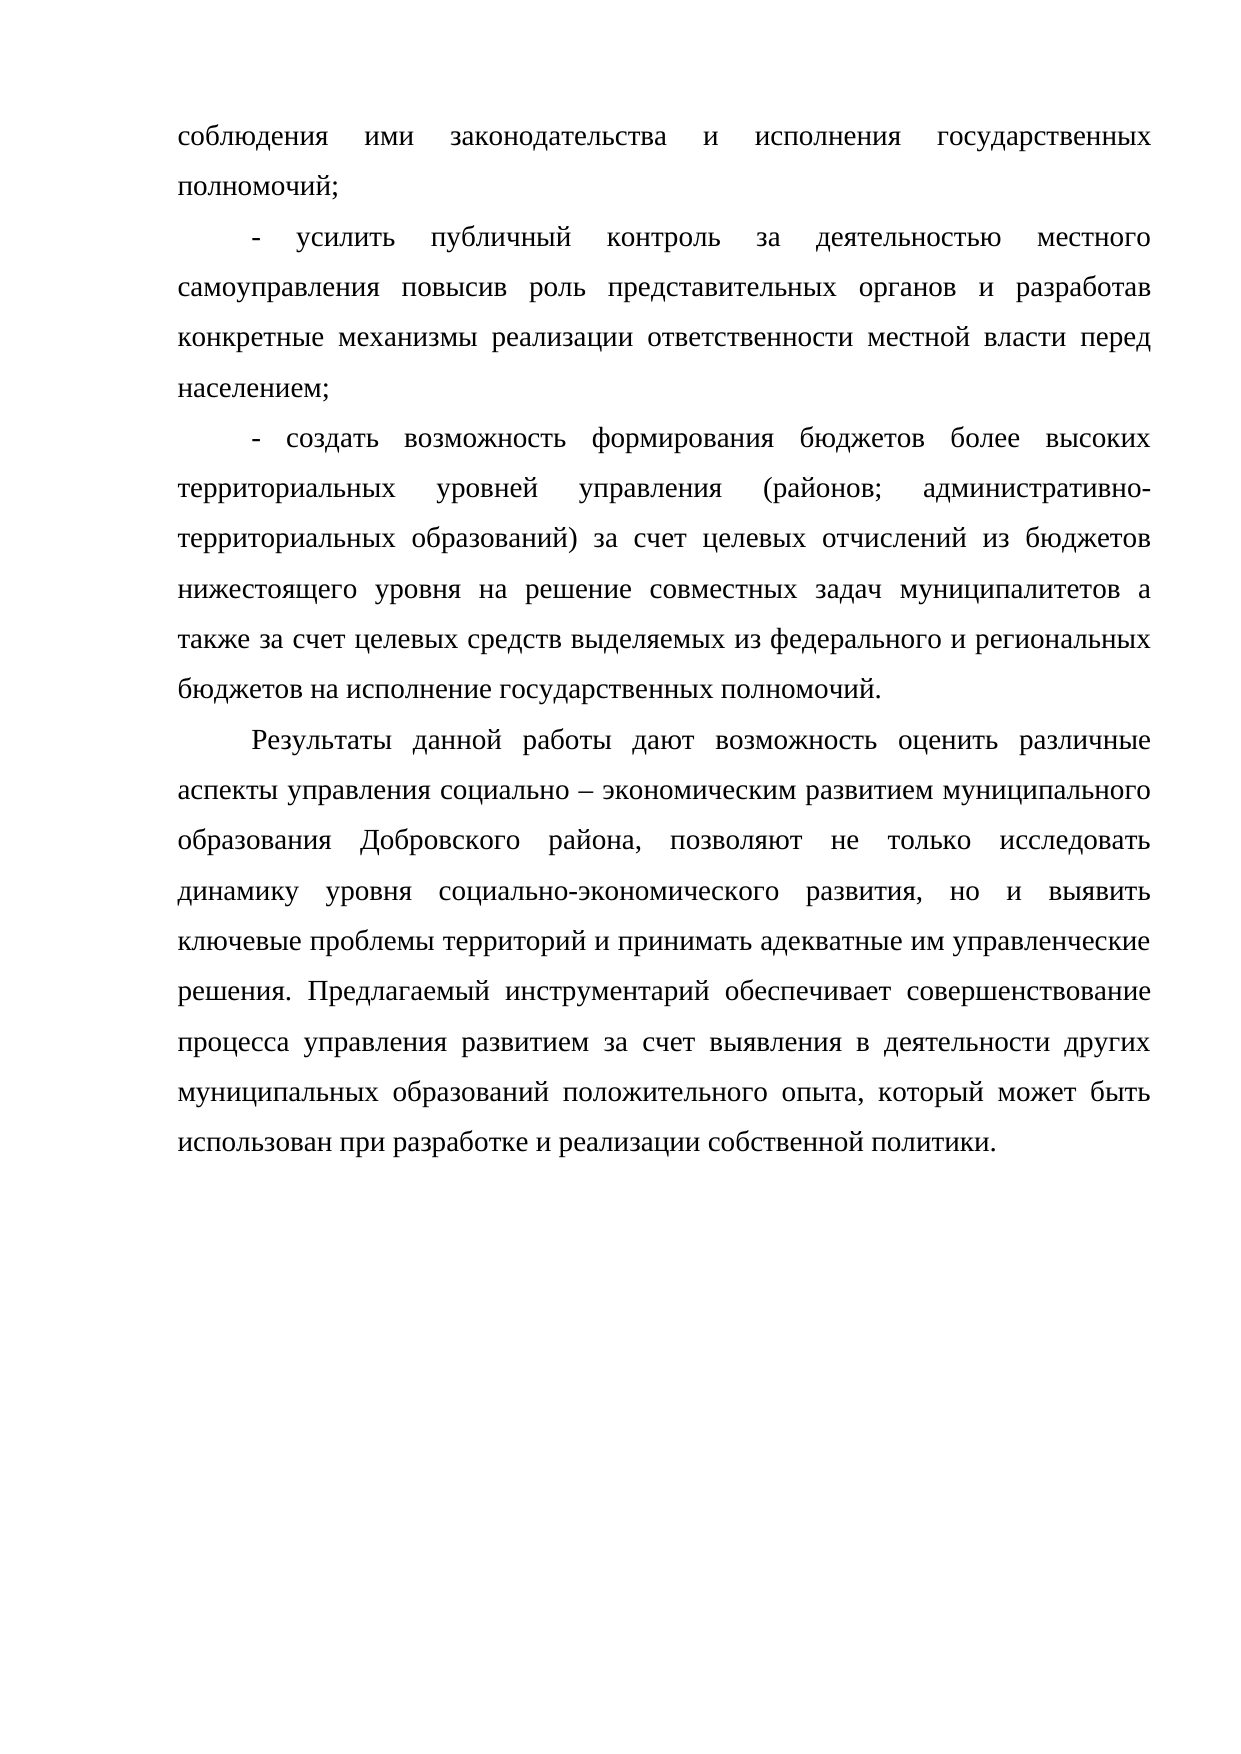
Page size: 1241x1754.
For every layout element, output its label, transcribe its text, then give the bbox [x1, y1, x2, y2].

text - усилить публичный контроль за деятельностью местного самоуправления повысив роль представительных органов и разработав конкретные механизмы реализации ответственности местной власти перед населением; [177, 219, 1152, 403]
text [177, 118, 1152, 202]
text - создать возможность формирования бюджетов более высоких территориальных уровней управления (районов; административно-территориальных образований) за счет целевых отчислений из бюджетов нижестоящего уровня на решение совместных задач муниципалитетов а также за счет целевых средств выделяемых из федерального и региональных бюджетов на исполнение государственных полномочий. [177, 420, 1152, 705]
text Результаты данной работы дают возможность оценить различные аспекты управления социально – экономическим развитием муниципального образования Добровского района, позволяют не только исследовать динамику уровня социально-экономического развития, но и выявить ключевые проблемы территорий и принимать адекватные им управленческие решения. Предлагаемый инструментарий обеспечивает совершенствование процесса управления развитием за счет выявления в деятельности других муниципальных образований положительного опыта, который может быть использован при разработке и реализации собственной политики. [177, 722, 1152, 1158]
